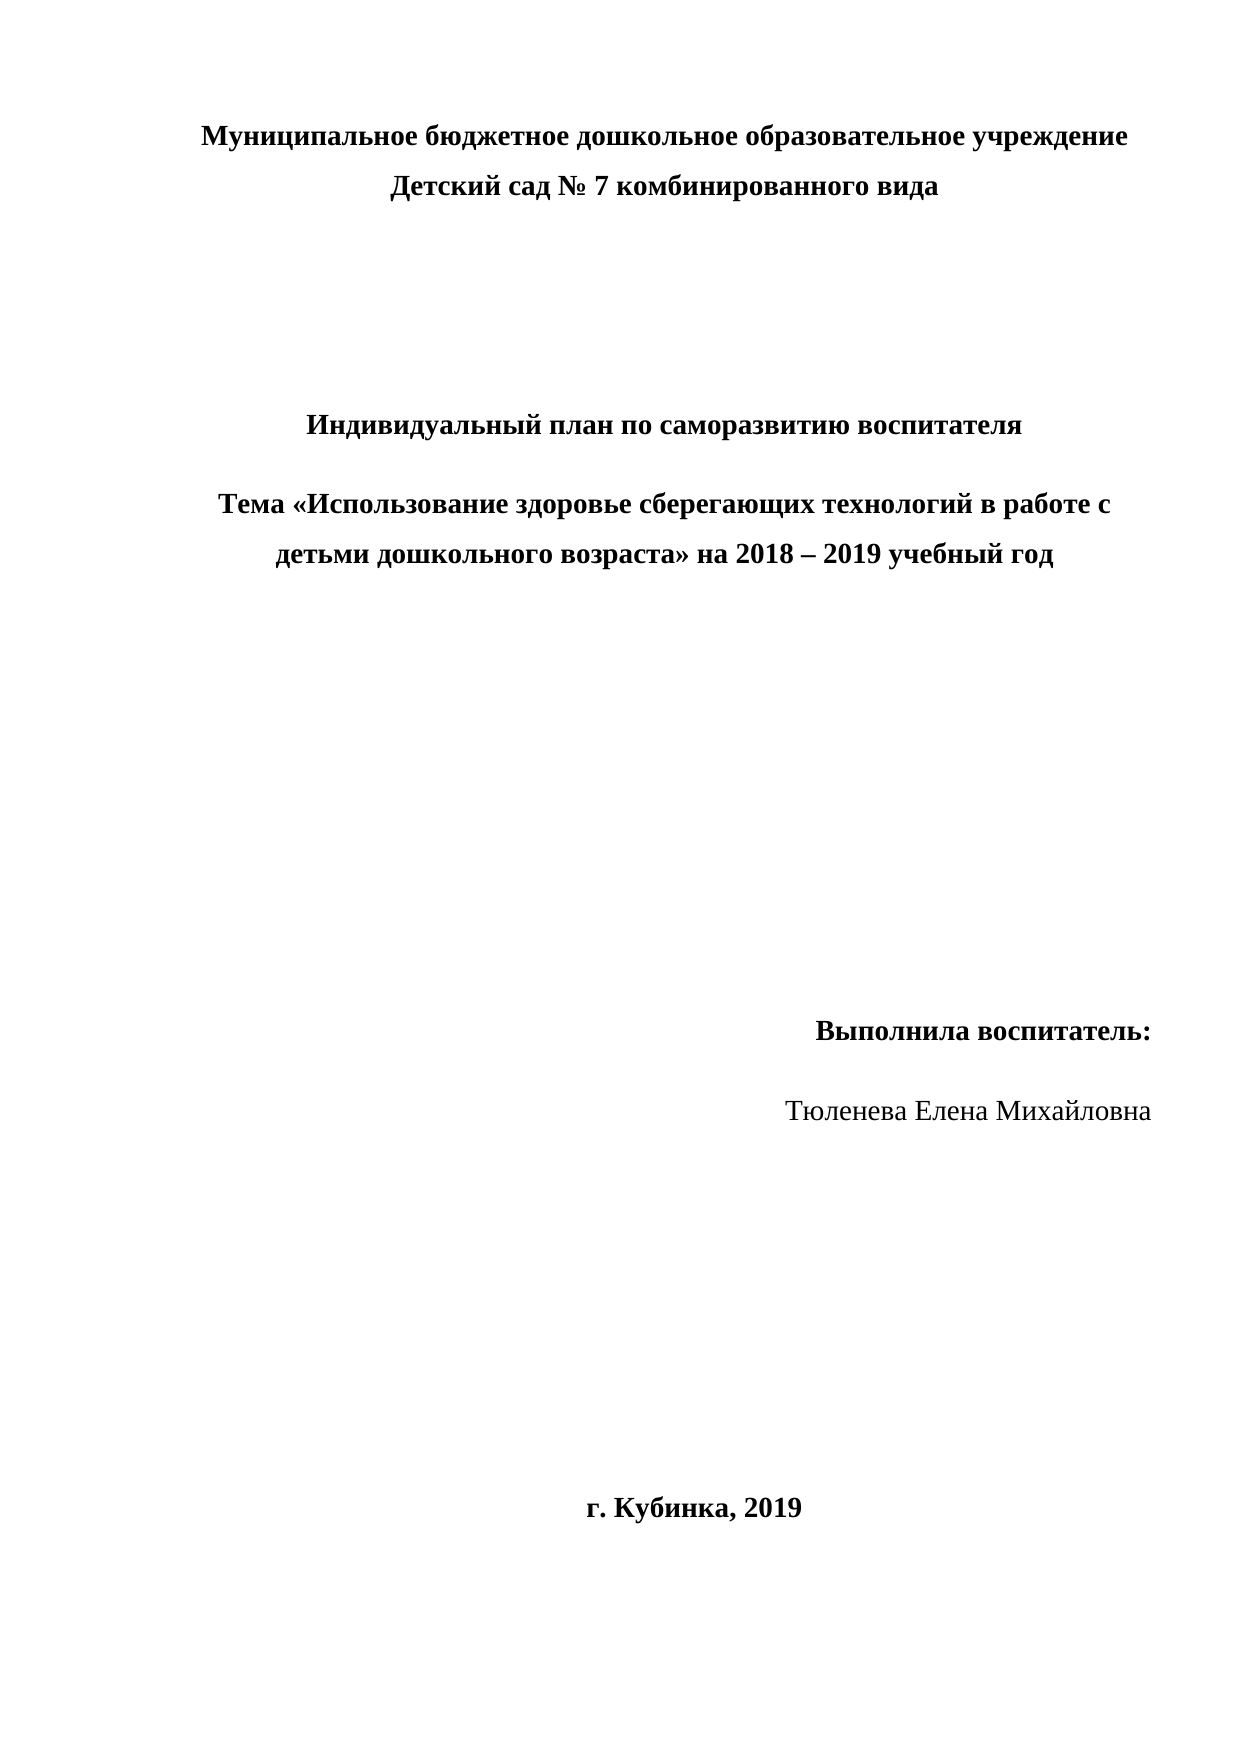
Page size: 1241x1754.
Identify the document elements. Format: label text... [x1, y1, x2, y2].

text Тюленева Елена Михайловна [177, 1093, 1152, 1127]
text Выполнила воспитатель: [177, 1013, 1152, 1047]
text Индивидуальный план по саморазвитию воспитателя [177, 407, 1152, 440]
text Муниципальное бюджетное дошкольное образовательное учреждение Детский сад № 7 комбинированного вида [177, 118, 1152, 202]
text Тема «Использование здоровье сберегающих технологий в работе с детьми дошкольного возраста» на 2018 – 2019 учебный год [177, 486, 1152, 570]
text г. Кубинка, 2019 [177, 1490, 1152, 1524]
